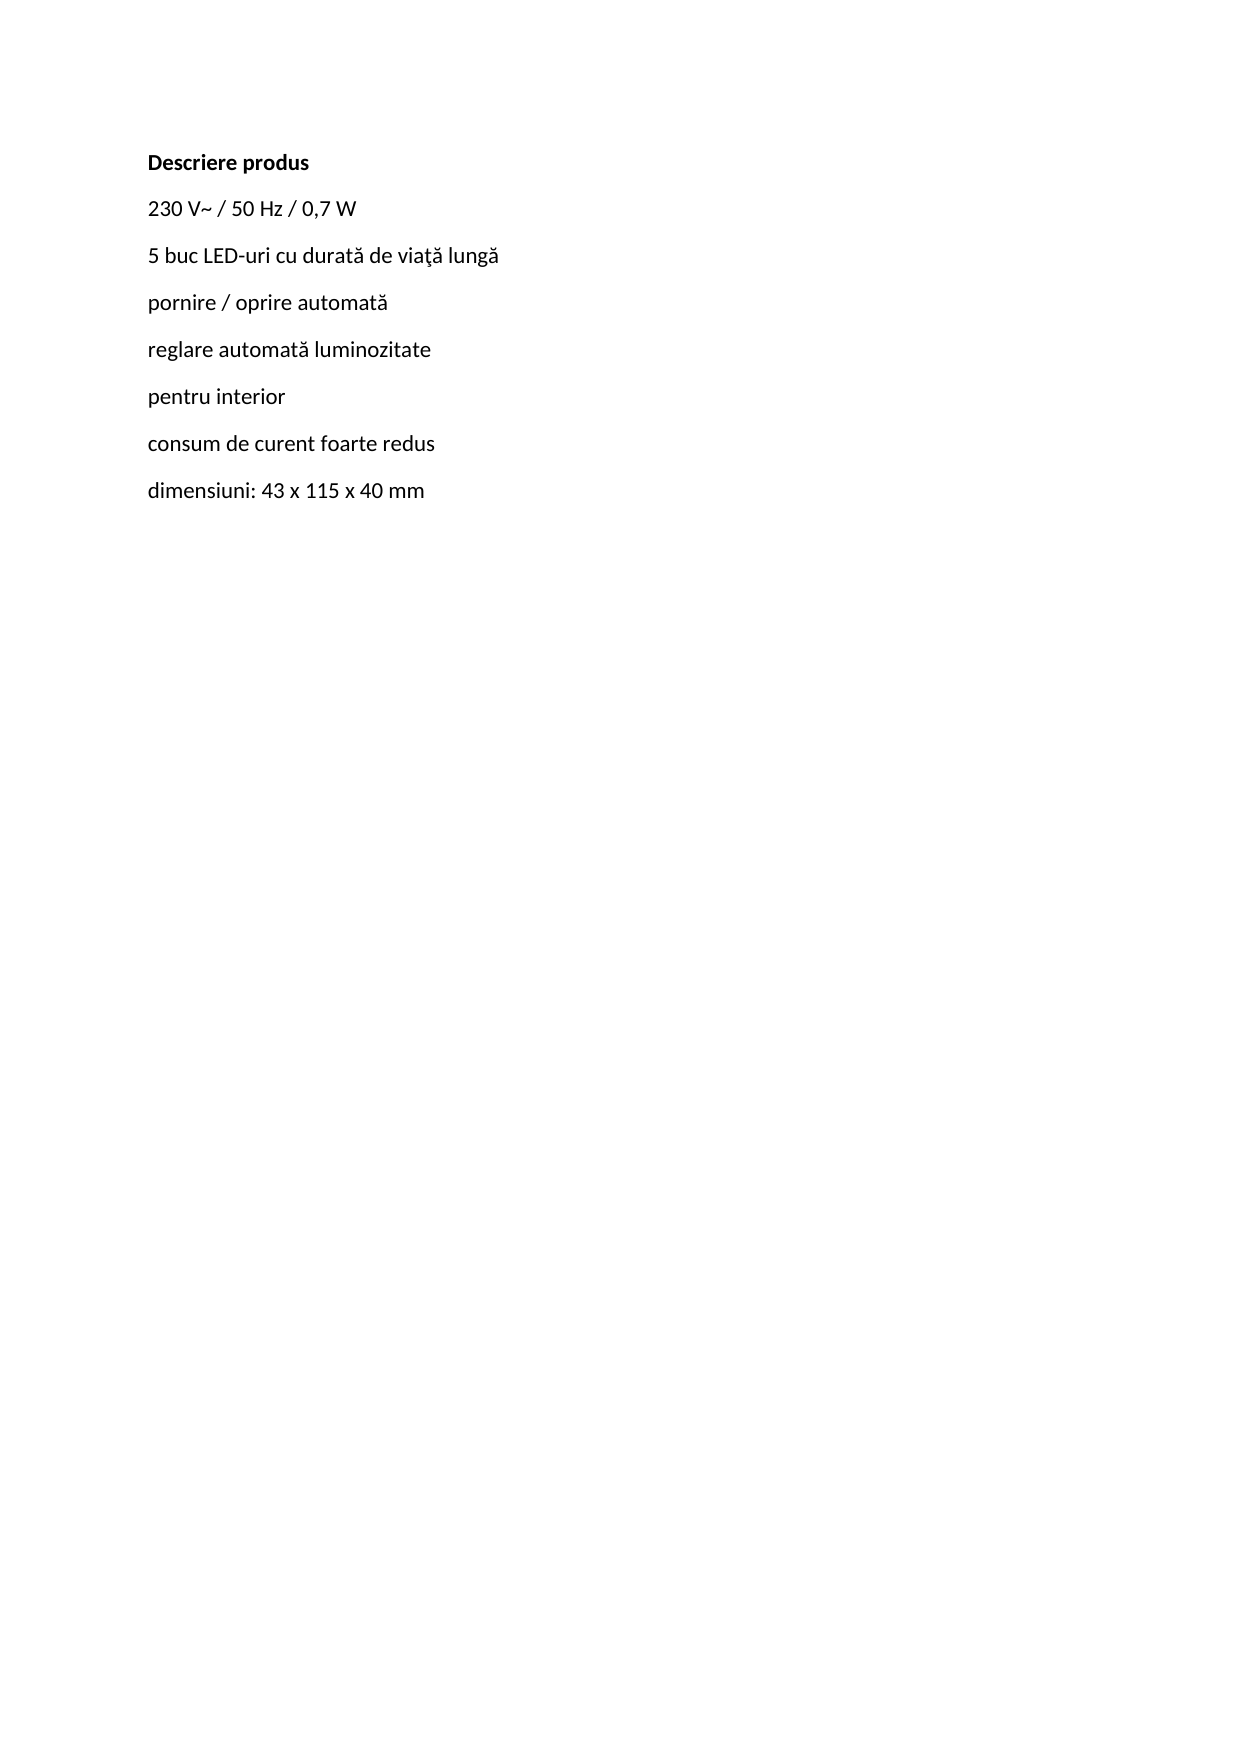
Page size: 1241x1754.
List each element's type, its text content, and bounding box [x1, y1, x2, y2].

text reglare automată luminozitate [148, 335, 1093, 363]
text consum de curent foarte redus [148, 429, 1093, 457]
text 5 buc LED-uri cu durată de viaţă lungă [148, 241, 1093, 269]
text Descriere produs [148, 148, 1093, 176]
text pentru interior [148, 382, 1093, 410]
text 230 V~ / 50 Hz / 0,7 W [148, 194, 1093, 222]
text pornire / oprire automată [148, 288, 1093, 316]
text dimensiuni: 43 x 115 x 40 mm [148, 476, 1093, 504]
